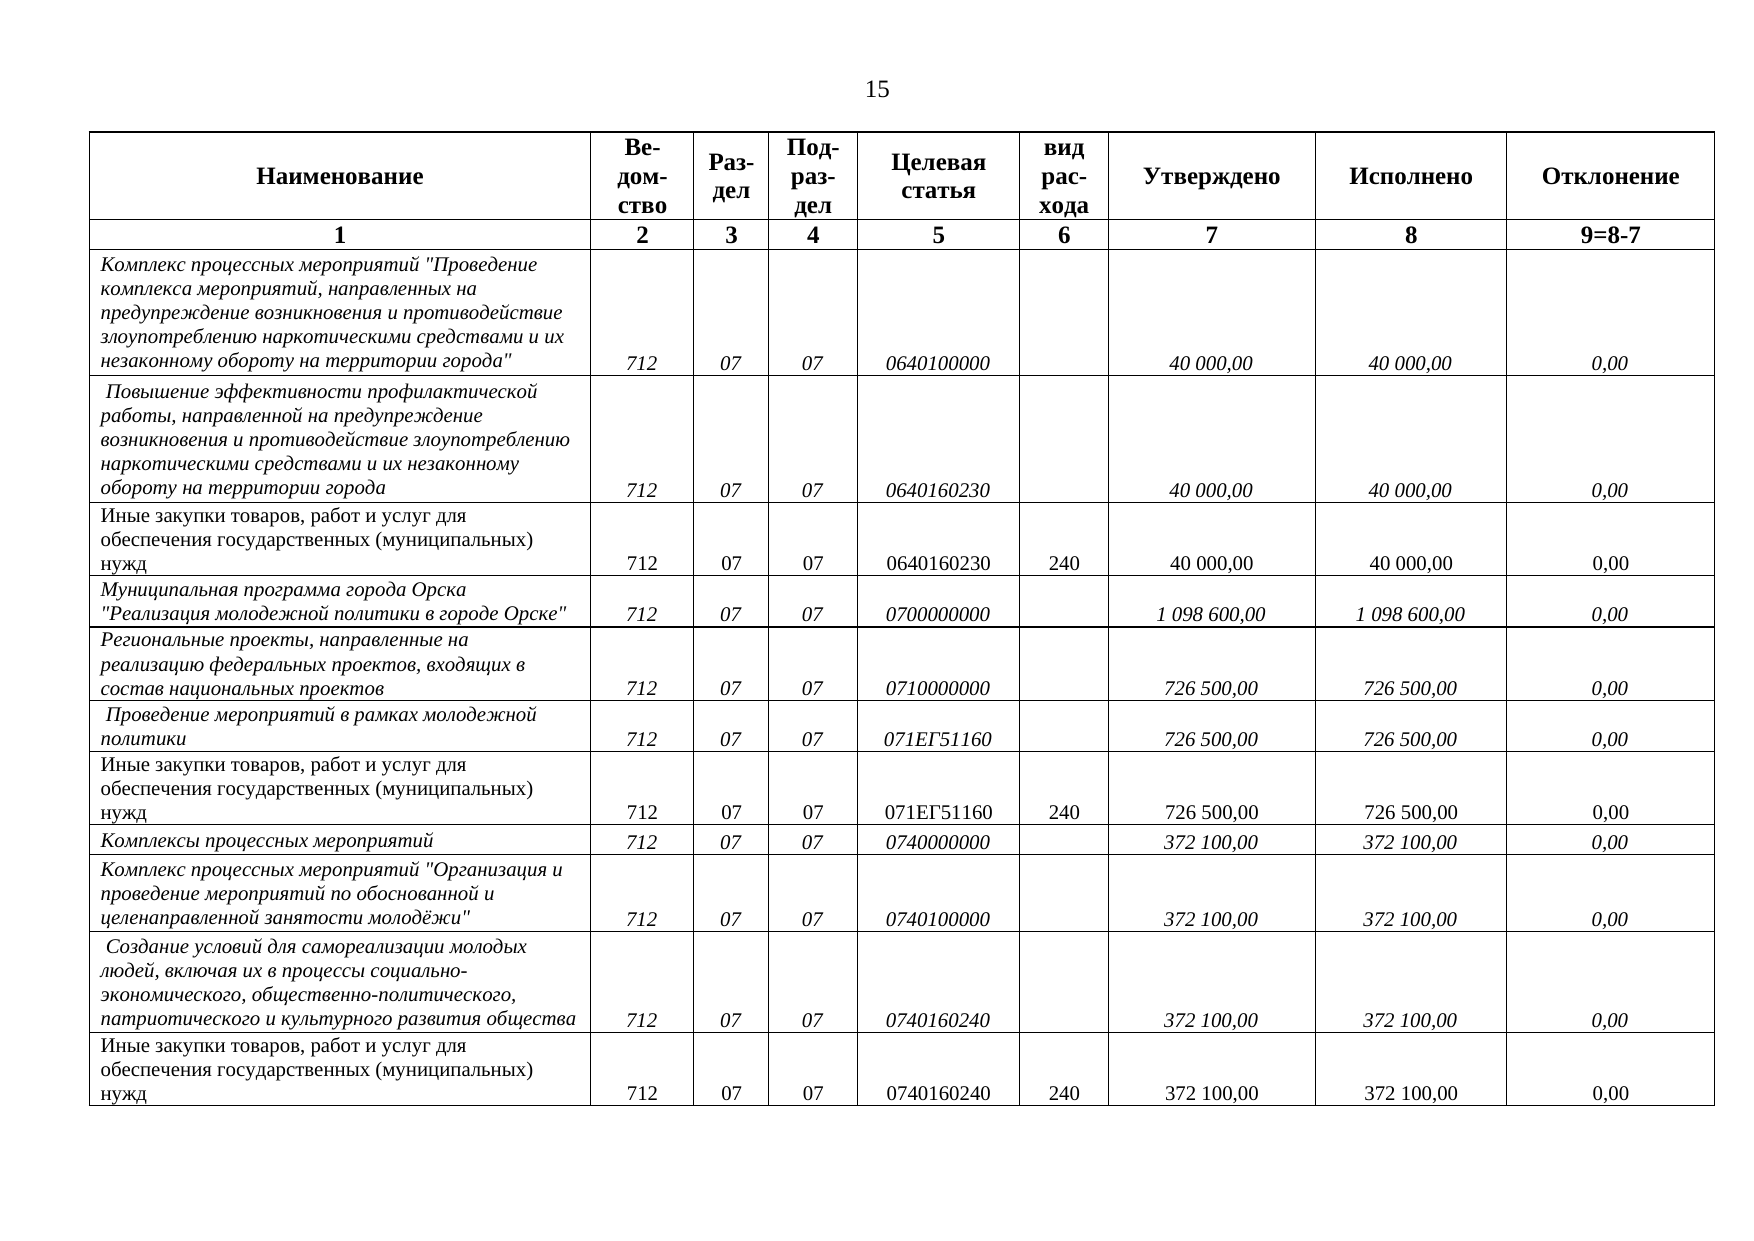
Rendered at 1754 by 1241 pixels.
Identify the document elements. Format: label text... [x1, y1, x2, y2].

table_cell 07 [694, 701, 768, 751]
table_cell 372 100,00 [1316, 1033, 1506, 1105]
table_cell 07 [769, 576, 857, 626]
table_cell 0640160230 [858, 503, 1019, 575]
table_cell 712 [591, 825, 693, 854]
table_cell 07 [769, 503, 857, 575]
table_cell 5 [858, 220, 1019, 248]
table_cell 40 000,00 [1109, 250, 1315, 375]
table_cell 6 [1020, 220, 1108, 248]
table_cell 0,00 [1507, 701, 1714, 751]
table_cell Повышение эффективности профилактической работы, направленной на предупреждение возникновения и противодействие злоупотреблению наркотическими средствами и их незаконному обороту на территории города [90, 376, 590, 502]
table_cell 372 100,00 [1109, 1033, 1315, 1105]
table_cell 726 500,00 [1109, 752, 1315, 824]
table_cell 40 000,00 [1109, 503, 1315, 575]
table_cell 07 [769, 855, 857, 931]
table_cell 712 [591, 1033, 693, 1105]
table_cell Комплекс процессных мероприятий "Проведение комплекса мероприятий, направленных на предупреждение возникновения и противодействие злоупотреблению наркотическими средствами и их незаконному обороту на территории города" [90, 250, 590, 375]
table_cell 240 [1020, 1033, 1108, 1105]
table_cell 0740100000 [858, 855, 1019, 931]
table_cell 07 [769, 628, 857, 699]
table_cell 0,00 [1507, 825, 1714, 854]
table_cell 07 [769, 752, 857, 824]
table_cell 0,00 [1507, 752, 1714, 824]
table_cell 0740160240 [858, 1033, 1019, 1105]
table_cell [1020, 932, 1108, 1032]
table_cell 240 [1020, 752, 1108, 824]
table_cell 0710000000 [858, 628, 1019, 699]
table_cell Региональные проекты, направленные на реализацию федеральных проектов, входящих в состав национальных проектов [90, 628, 590, 699]
table_cell 071EГ51160 [858, 701, 1019, 751]
table_cell 40 000,00 [1316, 376, 1506, 502]
table_cell 07 [694, 855, 768, 931]
table_cell 726 500,00 [1109, 701, 1315, 751]
table_cell 2 [591, 220, 693, 248]
table_cell 071EГ51160 [858, 752, 1019, 824]
table_cell 4 [769, 220, 857, 248]
table_cell 8 [1316, 220, 1506, 248]
table_cell Иные закупки товаров, работ и услуг для обеспечения государственных (муниципальных) нужд [90, 1033, 590, 1105]
table_cell 0,00 [1507, 628, 1714, 699]
table_cell Иные закупки товаров, работ и услуг для обеспечения государственных (муниципальных) нужд [90, 752, 590, 824]
table_cell 07 [694, 825, 768, 854]
table_cell 0,00 [1507, 376, 1714, 502]
table_cell 372 100,00 [1109, 932, 1315, 1032]
table_header вид рас-хода [1020, 133, 1108, 219]
table_cell 372 100,00 [1316, 825, 1506, 854]
table_cell 07 [694, 376, 768, 502]
table_cell 372 100,00 [1109, 825, 1315, 854]
table_cell 40 000,00 [1316, 250, 1506, 375]
table_cell 07 [769, 1033, 857, 1105]
table_cell 07 [694, 628, 768, 699]
table_cell 372 100,00 [1316, 855, 1506, 931]
table_cell 0700000000 [858, 576, 1019, 626]
table_cell 07 [694, 503, 768, 575]
table_cell 1 [90, 220, 590, 248]
table_cell 0640160230 [858, 376, 1019, 502]
table_cell 0,00 [1507, 1033, 1714, 1105]
table_cell 712 [591, 503, 693, 575]
table_cell 712 [591, 855, 693, 931]
table_cell 0,00 [1507, 855, 1714, 931]
table_cell 726 500,00 [1316, 628, 1506, 699]
table_cell 240 [1020, 503, 1108, 575]
table_cell 726 500,00 [1316, 752, 1506, 824]
table_cell 9=8-7 [1507, 220, 1714, 248]
table_cell 712 [591, 701, 693, 751]
table_cell 07 [769, 250, 857, 375]
table_cell Муниципальная программа города Орска "Реализация молодежной политики в городе Орске" [90, 576, 590, 626]
table_cell [1020, 376, 1108, 502]
table_cell 1 098 600,00 [1316, 576, 1506, 626]
table_cell 712 [591, 628, 693, 699]
table_cell 712 [591, 576, 693, 626]
table_cell 0740160240 [858, 932, 1019, 1032]
table_cell Комплекс процессных мероприятий "Организация и проведение мероприятий по обоснованной и целенаправленной занятости молодёжи" [90, 855, 590, 931]
table_cell 712 [591, 752, 693, 824]
table_cell 712 [591, 932, 693, 1032]
table_cell 07 [769, 701, 857, 751]
table_cell 372 100,00 [1109, 855, 1315, 931]
table_cell 372 100,00 [1316, 932, 1506, 1032]
table_cell 07 [694, 932, 768, 1032]
table_cell 40 000,00 [1109, 376, 1315, 502]
table_cell 712 [591, 250, 693, 375]
table_cell 0,00 [1507, 250, 1714, 375]
table_cell [1020, 628, 1108, 699]
table_header Отклонение [1507, 133, 1714, 219]
table_cell 07 [769, 932, 857, 1032]
table_cell 07 [769, 376, 857, 502]
table_cell 726 500,00 [1109, 628, 1315, 699]
table_cell 0640100000 [858, 250, 1019, 375]
table_cell Создание условий для самореализации молодых людей, включая их в процессы социально-экономического, общественно-политического, патриотического и культурного развития общества [90, 932, 590, 1032]
table_header Наименование [90, 133, 590, 219]
table_cell 0,00 [1507, 576, 1714, 626]
table_cell [1020, 825, 1108, 854]
table_cell 07 [694, 1033, 768, 1105]
table_cell Комплексы процессных мероприятий [90, 825, 590, 854]
table_cell 3 [694, 220, 768, 248]
table_header Ве- дом-ство [591, 133, 693, 219]
table_header Утверждено [1109, 133, 1315, 219]
table_header Под- раз- дел [769, 133, 857, 219]
table_cell [1020, 576, 1108, 626]
table_header Исполнено [1316, 133, 1506, 219]
table_cell Иные закупки товаров, работ и услуг для обеспечения государственных (муниципальных) нужд [90, 503, 590, 575]
table_cell 1 098 600,00 [1109, 576, 1315, 626]
table_header Целевая статья [858, 133, 1019, 219]
table_cell 07 [694, 752, 768, 824]
table_cell 07 [769, 825, 857, 854]
table_cell 726 500,00 [1316, 701, 1506, 751]
table_cell 0740000000 [858, 825, 1019, 854]
table_cell Проведение мероприятий в рамках молодежной политики [90, 701, 590, 751]
table_cell 07 [694, 250, 768, 375]
table_cell 40 000,00 [1316, 503, 1506, 575]
table_cell [1020, 855, 1108, 931]
table_cell 0,00 [1507, 932, 1714, 1032]
table_header Раз-дел [694, 133, 768, 219]
table_cell [1020, 701, 1108, 751]
table_cell [1020, 250, 1108, 375]
table_cell 07 [694, 576, 768, 626]
table_cell 7 [1109, 220, 1315, 248]
table_cell 712 [591, 376, 693, 502]
table_cell 0,00 [1507, 503, 1714, 575]
